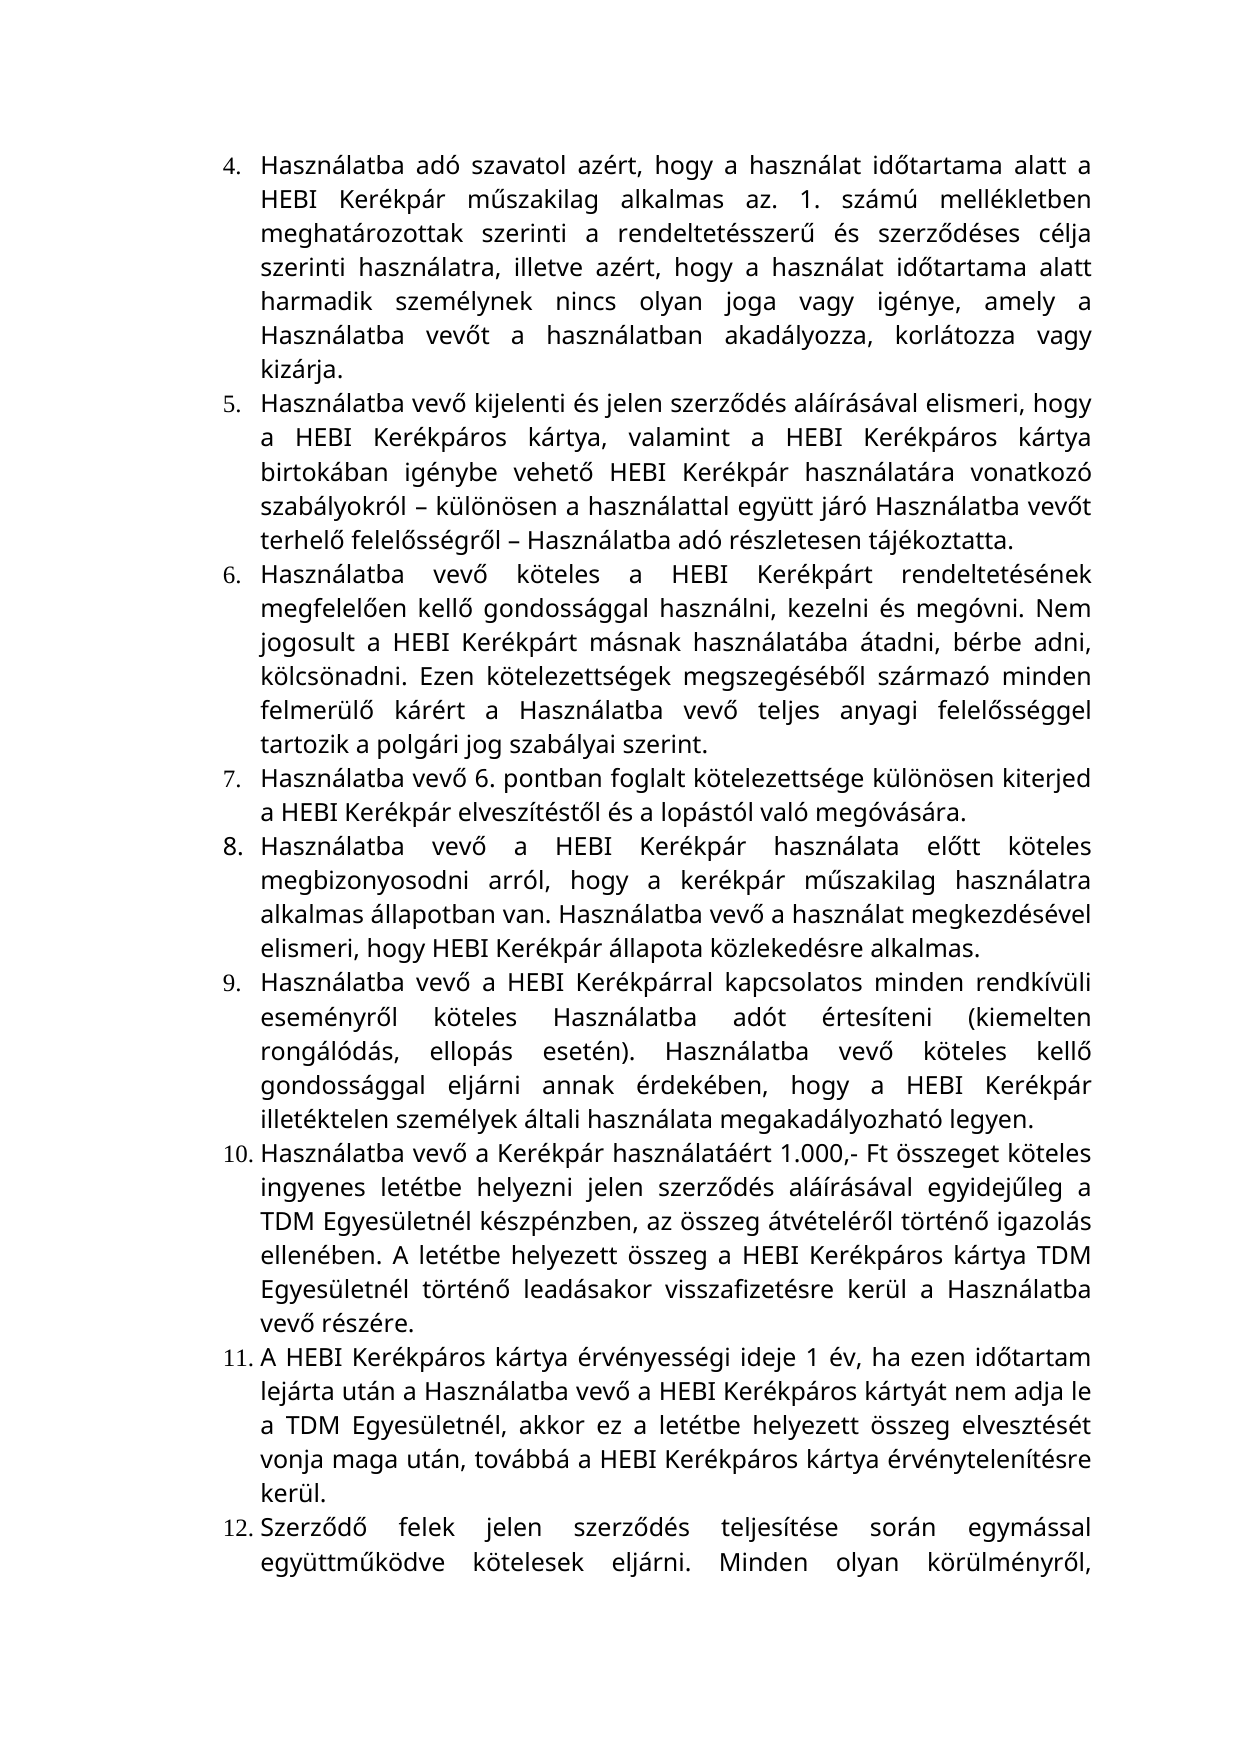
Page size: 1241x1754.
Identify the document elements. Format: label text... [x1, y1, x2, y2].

list Használatba vevő a HEBI Kerékpárral kapcsolatos minden rendkívüli eseményről köteles Használatba adót értesíteni (kiemelten rongálódás, ellopás esetén). Használatba vevő köteles kellő gondossággal eljárni annak érdekében, hogy a HEBI Kerékpár illetéktelen személyek általi használata megakadályozható legyen. [223, 965, 1093, 1135]
list Használatba vevő a Kerékpár használatáért 1.000,- Ft összeget köteles ingyenes letétbe helyezni jelen szerződés aláírásával egyidejűleg a TDM Egyesületnél készpénzben, az összeg átvételéről történő igazolás ellenében. A letétbe helyezett összeg a HEBI Kerékpáros kártya TDM Egyesületnél történő leadásakor visszafizetésre kerül a Használatba vevő részére. [223, 1135, 1093, 1340]
list Használatba vevő 6. pontban foglalt kötelezettsége különösen kiterjed a HEBI Kerékpár elveszítéstől és a lopástól való megóvására. [223, 761, 1093, 829]
list A HEBI Kerékpáros kártya érvényességi ideje 1 év, ha ezen időtartam lejárta után a Használatba vevő a HEBI Kerékpáros kártyát nem adja le a TDM Egyesületnél, akkor ez a letétbe helyezett összeg elvesztését vonja maga után, továbbá a HEBI Kerékpáros kártya érvénytelenítésre kerül. [223, 1340, 1093, 1510]
list Használatba vevő köteles a HEBI Kerékpárt rendeltetésének megfelelően kellő gondossággal használni, kezelni és megóvni. Nem jogosult a HEBI Kerékpárt másnak használatába átadni, bérbe adni, kölcsönadni. Ezen kötelezettségek megszegéséből származó minden felmerülő kárért a Használatba vevő teljes anyagi felelősséggel tartozik a polgári jog szabályai szerint. [223, 556, 1093, 761]
list Használatba adó szavatol azért, hogy a használat időtartama alatt a HEBI Kerékpár műszakilag alkalmas az. 1. számú mellékletben meghatározottak szerinti a rendeltetésszerű és szerződéses célja szerinti használatra, illetve azért, hogy a használat időtartama alatt harmadik személynek nincs olyan joga vagy igénye, amely a Használatba vevőt a használatban akadályozza, korlátozza vagy kizárja. [223, 148, 1093, 386]
list Használatba vevő kijelenti és jelen szerződés aláírásával elismeri, hogy a HEBI Kerékpáros kártya, valamint a HEBI Kerékpáros kártya birtokában igénybe vehető HEBI Kerékpár használatára vonatkozó szabályokról – különösen a használattal együtt járó Használatba vevőt terhelő felelősségről – Használatba adó részletesen tájékoztatta. [223, 386, 1093, 556]
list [223, 1510, 1093, 1578]
list Használatba vevő a HEBI Kerékpár használata előtt köteles megbizonyosodni arról, hogy a kerékpár műszakilag használatra alkalmas állapotban van. Használatba vevő a használat megkezdésével elismeri, hogy HEBI Kerékpár állapota közlekedésre alkalmas. [223, 829, 1093, 965]
